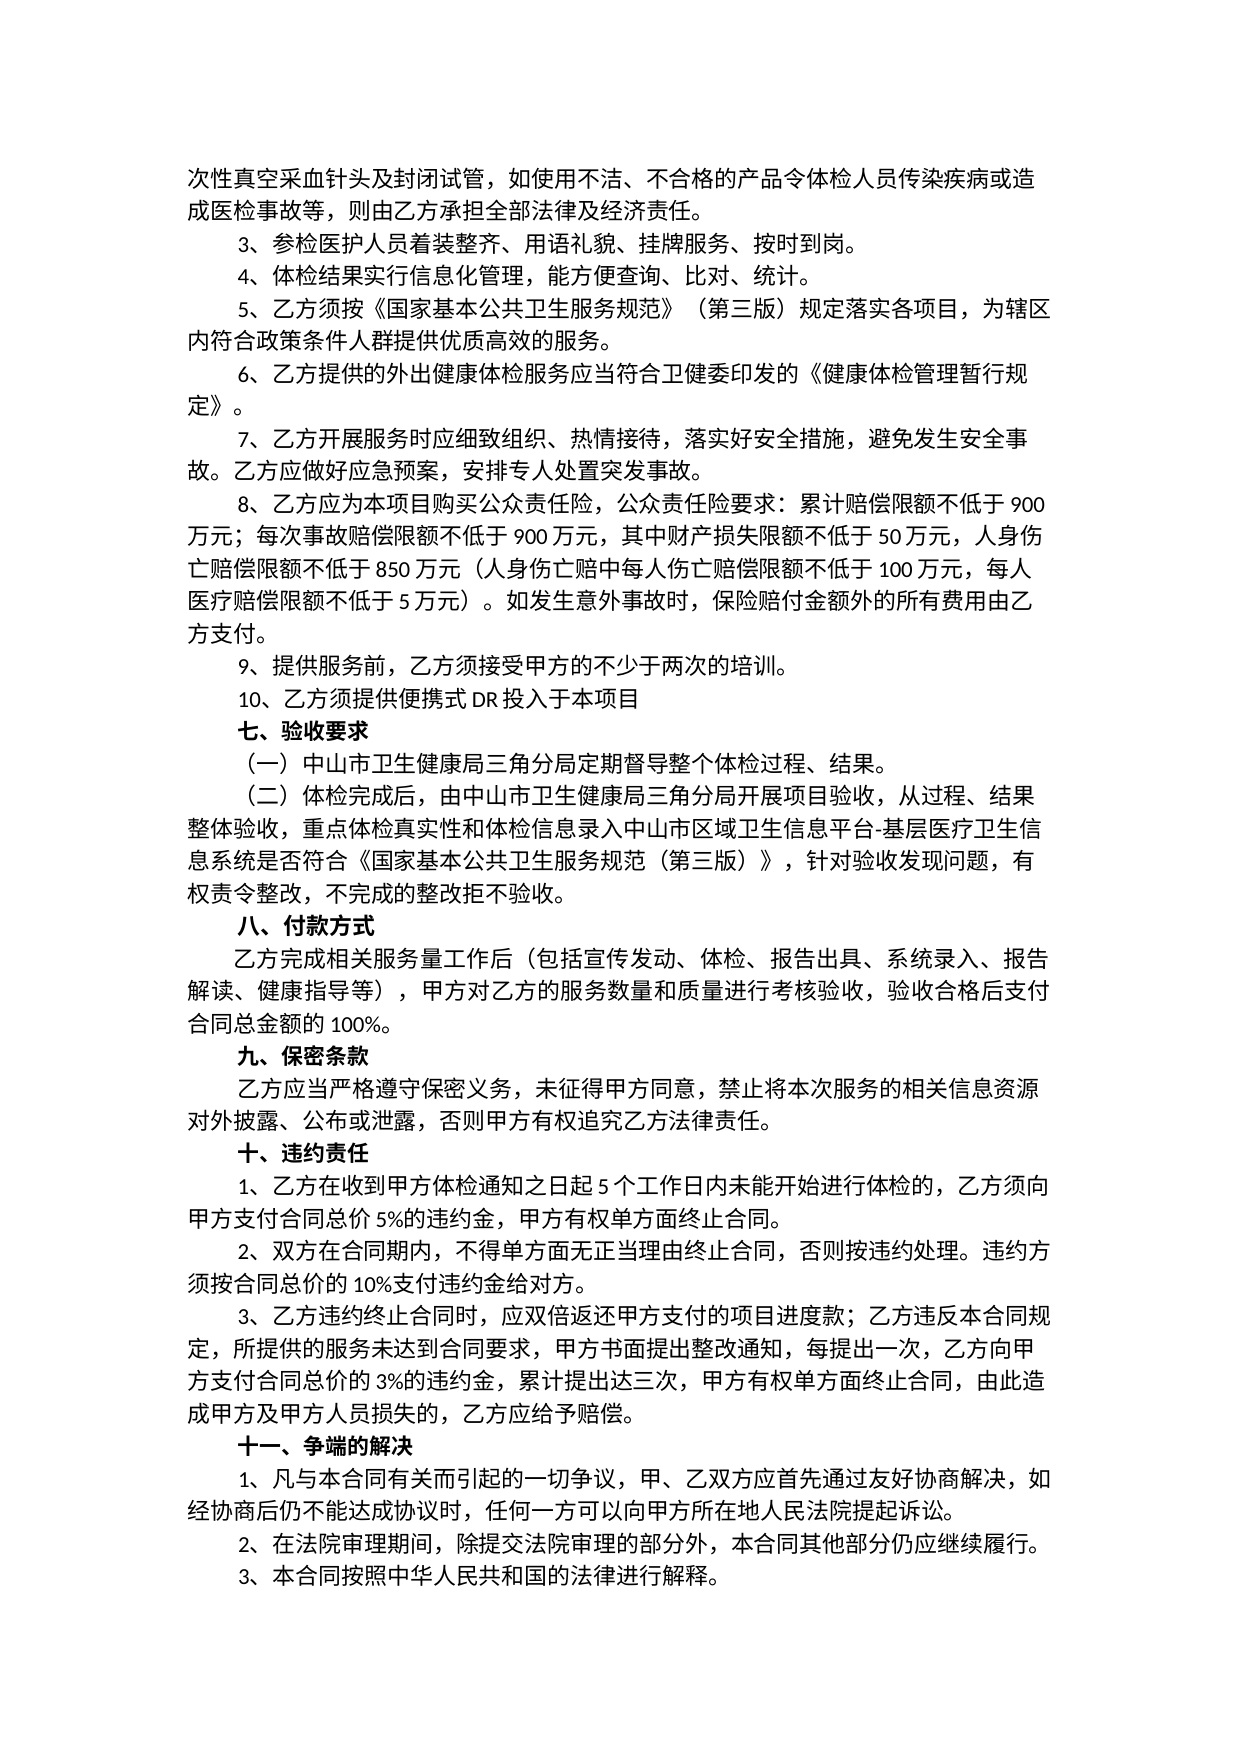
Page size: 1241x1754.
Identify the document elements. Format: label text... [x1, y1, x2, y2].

text 十一、争端的解决 [187, 1429, 1053, 1462]
text 10、乙方须提供便携式DR投入于本项目 [187, 682, 1053, 714]
text 九、保密条款 [187, 1039, 1053, 1072]
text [187, 162, 1053, 227]
text 5、乙方须按《国家基本公共卫生服务规范》（第三版）规定落实各项目，为辖区内符合政策条件人群提供优质高效的服务。 [187, 292, 1053, 357]
text （一）中山市卫生健康局三角分局定期督导整个体检过程、结果。 [187, 747, 1053, 779]
text 乙方应当严格遵守保密义务，未征得甲方同意，禁止将本次服务的相关信息资源对外披露、公布或泄露，否则甲方有权追究乙方法律责任。 [187, 1072, 1053, 1137]
text 8、乙方应为本项目购买公众责任险，公众责任险要求：累计赔偿限额不低于900万元；每次事故赔偿限额不低于900万元，其中财产损失限额不低于50万元，人身伤亡赔偿限额不低于850万元（人身伤亡赔中每人伤亡赔偿限额不低于100万元，每人医疗赔偿限额不低于5万元）。如发生意外事故时，保险赔付金额外的所有费用由乙方支付。 [187, 487, 1053, 649]
text 2、在法院审理期间，除提交法院审理的部分外，本合同其他部分仍应继续履行。 [187, 1527, 1053, 1559]
text 6、乙方提供的外出健康体检服务应当符合卫健委印发的《健康体检管理暂行规定》。 [187, 357, 1053, 422]
text 4、体检结果实行信息化管理，能方便查询、比对、统计。 [187, 259, 1053, 292]
text 八、付款方式 [187, 909, 1053, 942]
text 3、乙方违约终止合同时，应双倍返还甲方支付的项目进度款；乙方违反本合同规定，所提供的服务未达到合同要求，甲方书面提出整改通知，每提出一次，乙方向甲方支付合同总价的3%的违约金，累计提出达三次，甲方有权单方面终止合同，由此造成甲方及甲方人员损失的，乙方应给予赔偿。 [187, 1299, 1053, 1429]
text 3、参检医护人员着装整齐、用语礼貌、挂牌服务、按时到岗。 [187, 227, 1053, 259]
text 9、提供服务前，乙方须接受甲方的不少于两次的培训。 [187, 649, 1053, 682]
text 乙方完成相关服务量工作后（包括宣传发动、体检、报告出具、系统录入、报告解读、健康指导等），甲方对乙方的服务数量和质量进行考核验收，验收合格后支付合同总金额的100%。 [187, 942, 1053, 1039]
text 1、乙方在收到甲方体检通知之日起5个工作日内未能开始进行体检的，乙方须向甲方支付合同总价5%的违约金，甲方有权单方面终止合同。 [187, 1169, 1053, 1234]
text 7、乙方开展服务时应细致组织、热情接待，落实好安全措施，避免发生安全事故。乙方应做好应急预案，安排专人处置突发事故。 [187, 422, 1053, 487]
text （二）体检完成后，由中山市卫生健康局三角分局开展项目验收，从过程、结果整体验收，重点体检真实性和体检信息录入中山市区域卫生信息平台-基层医疗卫生信息系统是否符合《国家基本公共卫生服务规范（第三版）》，针对验收发现问题，有权责令整改，不完成的整改拒不验收。 [187, 779, 1053, 909]
text 十、违约责任 [187, 1137, 1053, 1169]
text 1、凡与本合同有关而引起的一切争议，甲、乙双方应首先通过友好协商解决，如经协商后仍不能达成协议时，任何一方可以向甲方所在地人民法院提起诉讼。 [187, 1462, 1053, 1527]
text 3、本合同按照中华人民共和国的法律进行解释。 [187, 1559, 1053, 1592]
text 2、双方在合同期内，不得单方面无正当理由终止合同，否则按违约处理。违约方须按合同总价的10%支付违约金给对方。 [187, 1234, 1053, 1299]
text 七、验收要求 [187, 714, 1053, 747]
